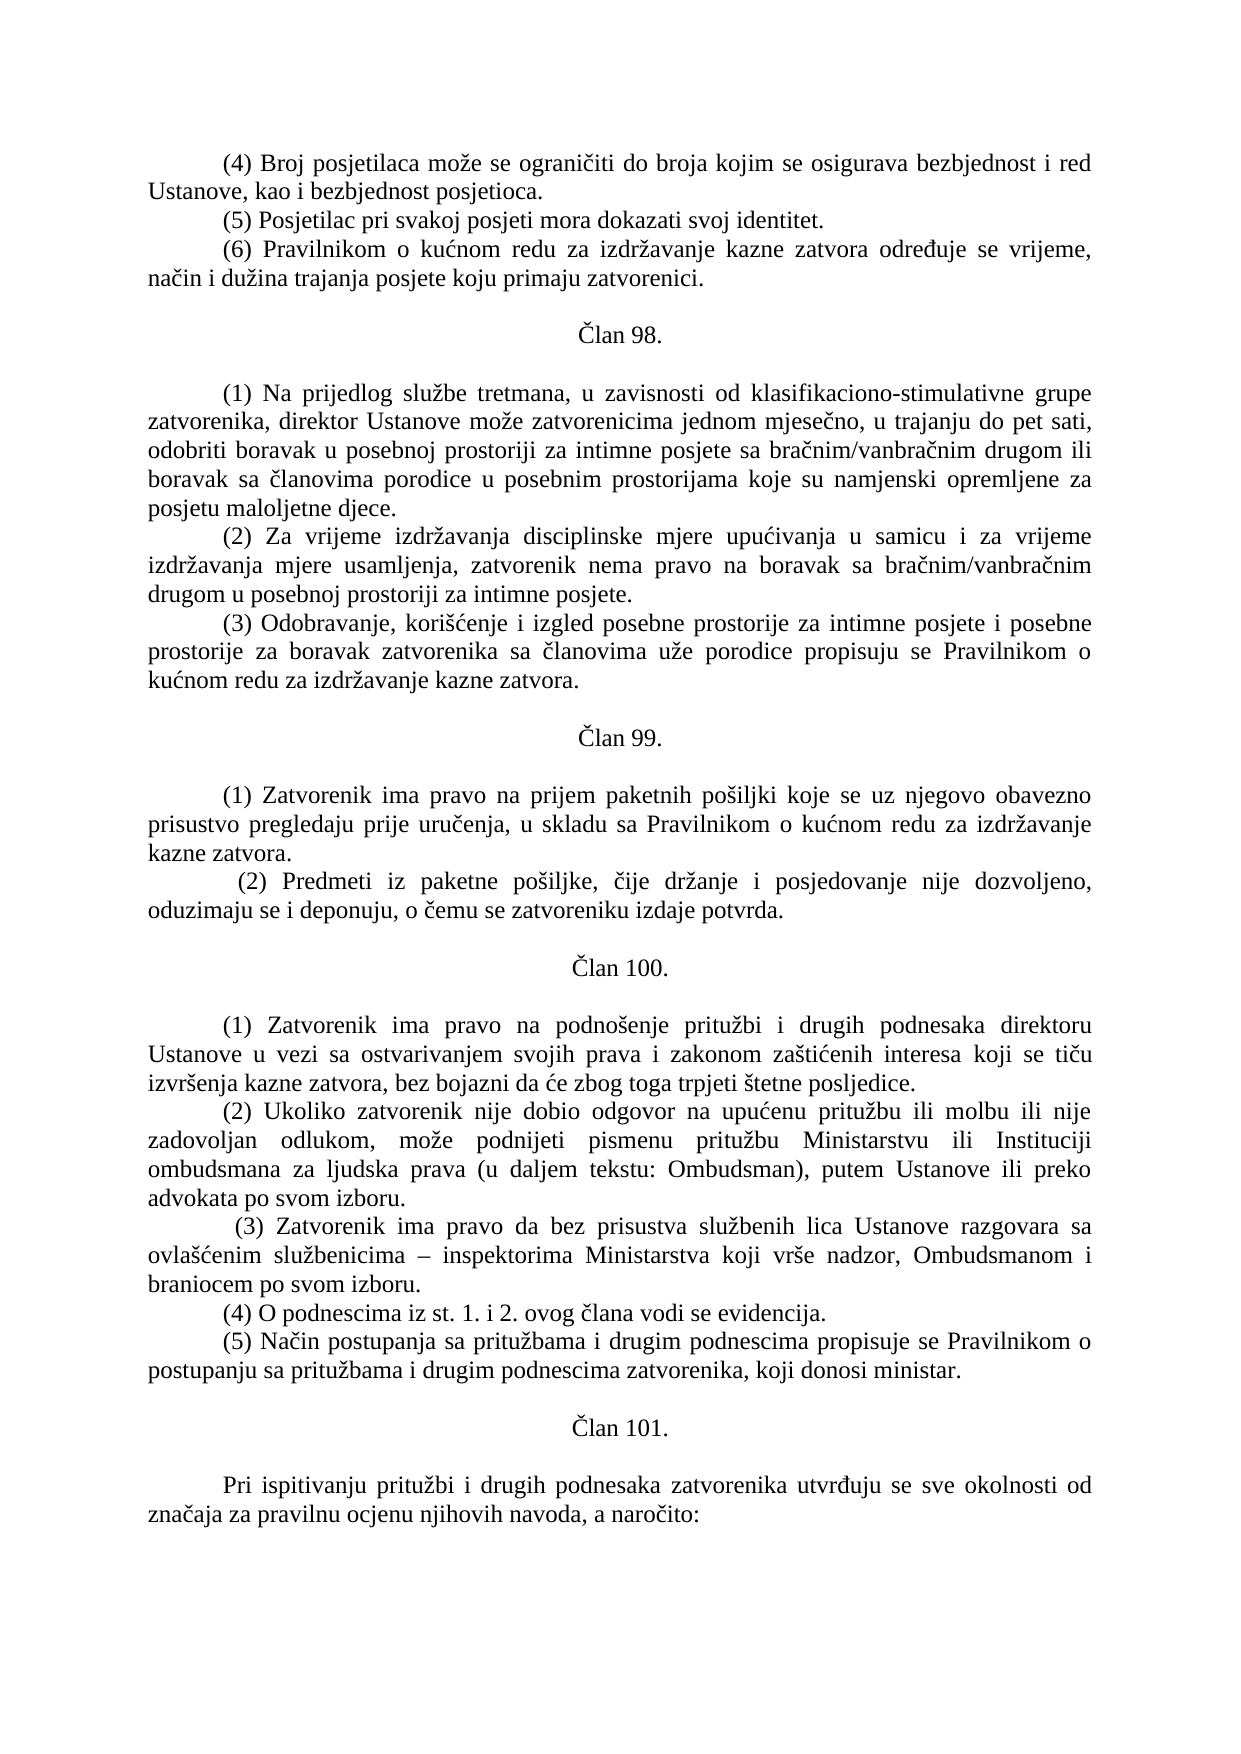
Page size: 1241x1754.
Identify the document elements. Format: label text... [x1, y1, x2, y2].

text (3) Zatvorenik ima pravo da bez prisustva službenih lica Ustanove razgovara sa ovlašćenim službenicima – inspektorima Ministarstva koji vrše nadzor, Ombudsmanom i braniocem po svom izboru. [148, 1211, 1093, 1298]
text (6) Pravilnikom o kućnom redu za izdržavanje kazne zatvora određuje se vrijeme, način i dužina trajanja posjete koju primaju zatvorenici. [148, 234, 1093, 291]
text (5) Način postupanja sa pritužbama i drugim podnescima propisuje se Pravilnikom o postupanju sa pritužbama i drugim podnescima zatvorenika, koji donosi ministar. [148, 1326, 1093, 1384]
text (4) Broj posjetilaca može se ograničiti do broja kojim se osigurava bezbjednost i red Ustanove, kao i bezbjednost posjetioca. [148, 148, 1093, 205]
text (3) Odobravanje, korišćenje i izgled posebne prostorije za intimne posjete i posebne prostorije za boravak zatvorenika sa članovima uže porodice propisuju se Pravilnikom o kućnom redu za izdržavanje kazne zatvora. [148, 608, 1093, 694]
text Član 101. [148, 1413, 1093, 1441]
text (1) Na prijedlog službe tretmana, u zavisnosti od klasifikaciono-stimulativne grupe zatvorenika, direktor Ustanove može zatvorenicima jednom mjesečno, u trajanju do pet sati, odobriti boravak u posebnoj prostoriji za intimne posjete sa bračnim/vanbračnim drugom ili boravak sa članovima porodice u posebnim prostorijama koje su namjenski opremljene za posjetu maloljetne djece. [148, 378, 1093, 521]
text (2) Ukoliko zatvorenik nije dobio odgovor na upućenu pritužbu ili molbu ili nije zadovoljan odlukom, može podnijeti pismenu pritužbu Ministarstvu ili Instituciji ombudsmana za ljudska prava (u daljem tekstu: Ombudsman), putem Ustanove ili preko advokata po svom izboru. [148, 1096, 1093, 1211]
text (1) Zatvorenik ima pravo na podnošenje pritužbi i drugih podnesaka direktoru Ustanove u vezi sa ostvarivanjem svojih prava i zakonom zaštićenih interesa koji se tiču izvršenja kazne zatvora, bez bojazni da će zbog toga trpjeti štetne posljedice. [148, 1010, 1093, 1096]
text (2) Za vrijeme izdržavanja disciplinske mjere upućivanja u samicu i za vrijeme izdržavanja mjere usamljenja, zatvorenik nema pravo na boravak sa bračnim/vanbračnim drugom u posebnoj prostoriji za intimne posjete. [148, 521, 1093, 608]
text (4) O podnescima iz st. 1. i 2. ovog člana vodi se evidencija. [148, 1298, 1093, 1326]
text (2) Predmeti iz paketne pošiljke, čije držanje i posjedovanje nije dozvoljeno, oduzimaju se i deponuju, o čemu se zatvoreniku izdaje potvrda. [148, 866, 1093, 924]
text (5) Posjetilac pri svakoj posjeti mora dokazati svoj identitet. [148, 205, 1093, 234]
text Član 100. [148, 953, 1093, 981]
text Pri ispitivanju pritužbi i drugih podnesaka zatvorenika utvrđuju se sve okolnosti od značaja za pravilnu ocjenu njihovih navoda, a naročito: [148, 1470, 1093, 1528]
text Član 99. [148, 723, 1093, 751]
text Član 98. [148, 320, 1093, 349]
text (1) Zatvorenik ima pravo na prijem paketnih pošiljki koje se uz njegovo obavezno prisustvo pregledaju prije uručenja, u skladu sa Pravilnikom o kućnom redu za izdržavanje kazne zatvora. [148, 780, 1093, 866]
